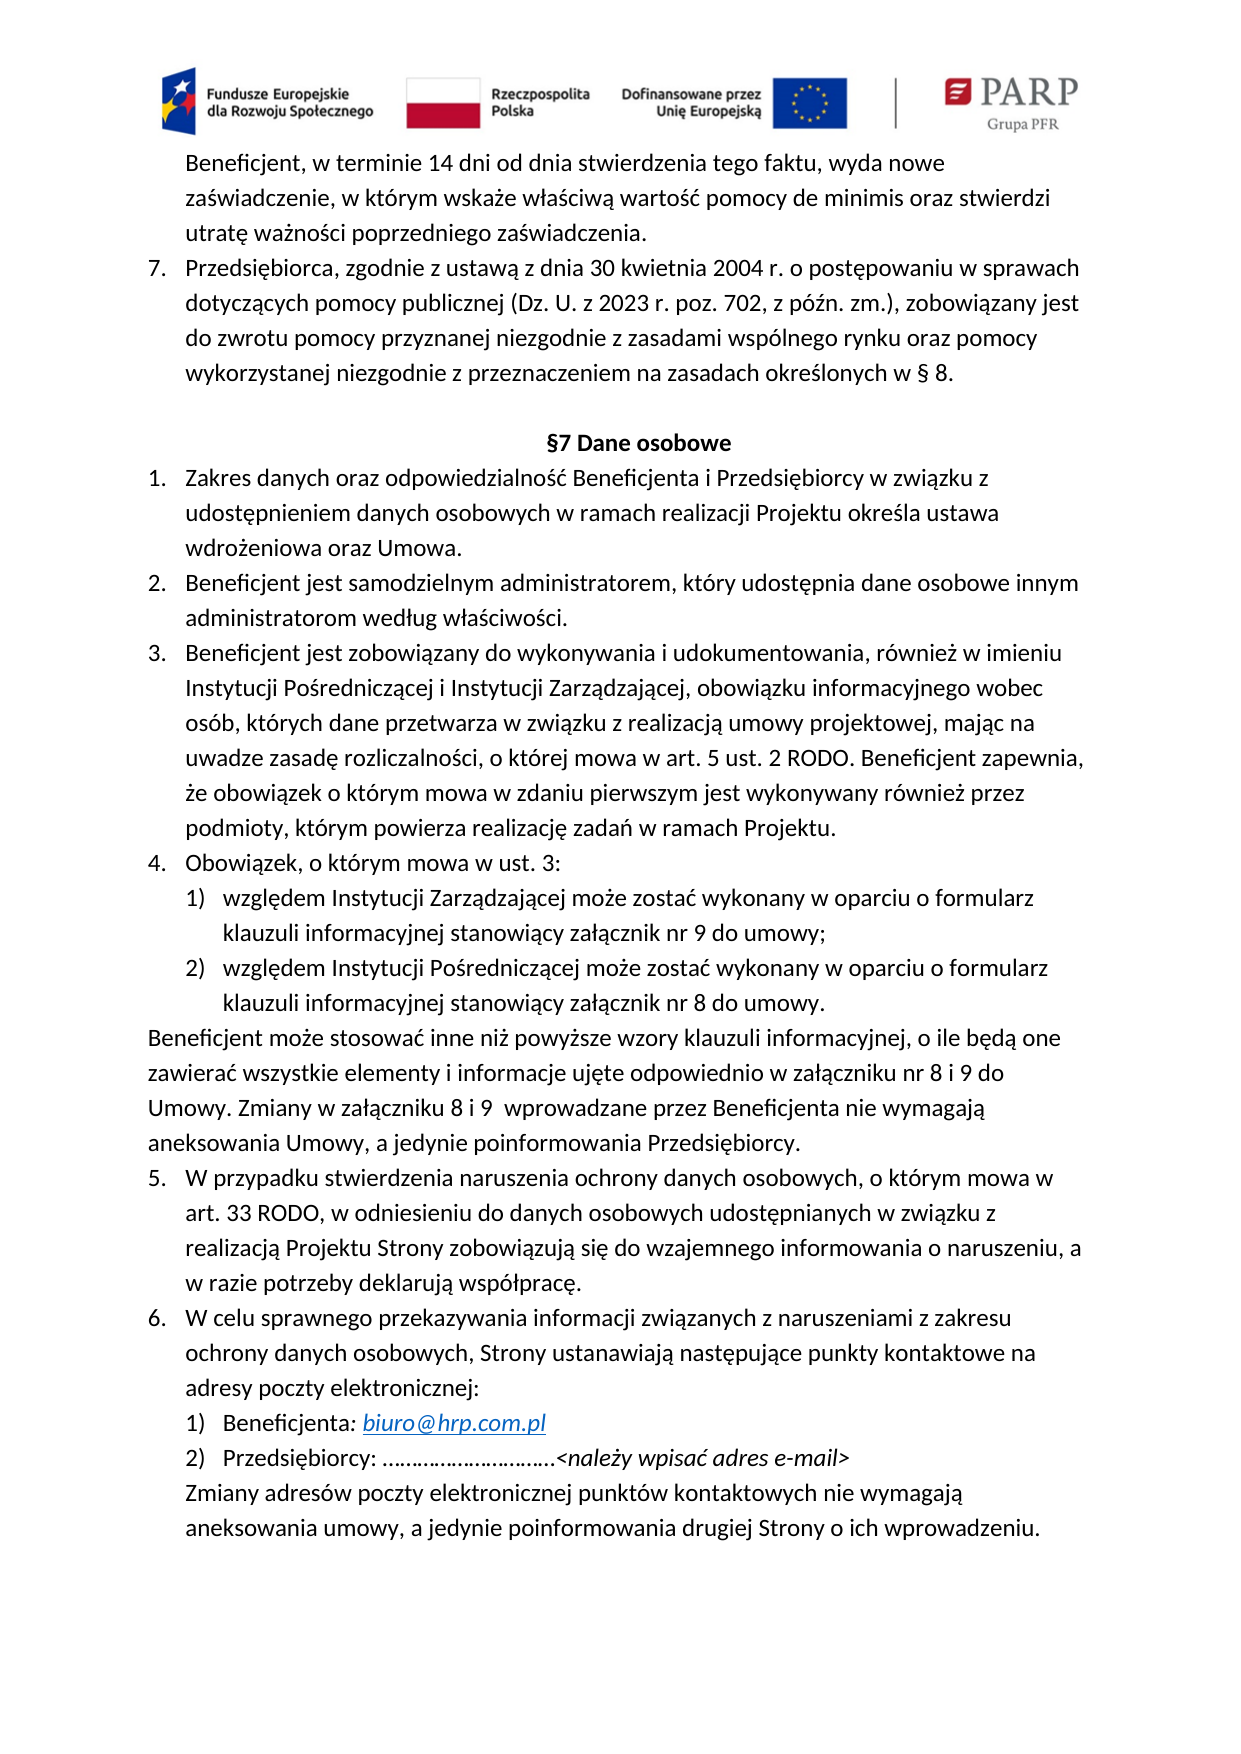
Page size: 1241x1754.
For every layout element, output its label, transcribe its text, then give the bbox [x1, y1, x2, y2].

list W przypadku stwierdzenia naruszenia ochrony danych osobowych, o którym mowa w art. 33 RODO, w odniesieniu do danych osobowych udostępnianych w związku z realizacją Projektu Strony zobowiązują się do wzajemnego informowania o naruszeniu, a w razie potrzeby deklarują współpracę. [148, 1163, 1093, 1298]
list względem Instytucji Zarządzającej może zostać wykonany w oparciu o formularz klauzuli informacyjnej stanowiący załącznik nr 9 do umowy; [185, 883, 1093, 948]
text §7 Dane osobowe [185, 393, 1093, 458]
list Przedsiębiorcy: …………………………<należy wpisać adres e-mail> [185, 1443, 1093, 1473]
text Beneficjent może stosować inne niż powyższe wzory klauzuli informacyjnej, o ile będą one zawierać wszystkie elementy i informacje ujęte odpowiednio w załączniku nr 8 i 9 do Umowy. Zmiany w załączniku 8 i 9 wprowadzane przez Beneficjenta nie wymagają aneksowania Umowy, a jedynie poinformowania Przedsiębiorcy. [148, 1023, 1093, 1158]
list Beneficjenta: biuro@hrp.com.pl [185, 1408, 1093, 1438]
list Beneficjent jest samodzielnym administratorem, który udostępnia dane osobowe innym administratorom według właściwości. [148, 568, 1093, 633]
list względem Instytucji Pośredniczącej może zostać wykonany w oparciu o formularz klauzuli informacyjnej stanowiący załącznik nr 8 do umowy. [185, 953, 1093, 1018]
list Zakres danych oraz odpowiedzialność Beneficjenta i Przedsiębiorcy w związku z udostępnieniem danych osobowych w ramach realizacji Projektu określa ustawa wdrożeniowa oraz Umowa. [148, 463, 1093, 563]
text Zmiany adresów poczty elektronicznej punktów kontaktowych nie wymagają aneksowania umowy, a jedynie poinformowania drugiej Strony o ich wprowadzeniu. [185, 1478, 1093, 1543]
list Obowiązek, o którym mowa w ust. 3: [148, 848, 1093, 878]
picture [147, 59, 1093, 145]
list Beneficjent jest zobowiązany do wykonywania i udokumentowania, również w imieniu Instytucji Pośredniczącej i Instytucji Zarządzającej, obowiązku informacyjnego wobec osób, których dane przetwarza w związku z realizacją umowy projektowej, mając na uwadze zasadę rozliczalności, o której mowa w art. 5 ust. 2 RODO. Beneficjent zapewnia, że obowiązek o którym mowa w zdaniu pierwszym jest wykonywany również przez podmioty, którym powierza realizację zadań w ramach Projektu. [148, 638, 1093, 843]
list W celu sprawnego przekazywania informacji związanych z naruszeniami z zakresu ochrony danych osobowych, Strony ustanawiają następujące punkty kontaktowe na adresy poczty elektronicznej: [148, 1303, 1093, 1403]
list Przedsiębiorca, zgodnie z ustawą z dnia 30 kwietnia 2004 r. o postępowaniu w sprawach dotyczących pomocy publicznej (Dz. U. z 2023 r. poz. 702, z późn. zm.), zobowiązany jest do zwrotu pomocy przyznanej niezgodnie z zasadami wspólnego rynku oraz pomocy wykorzystanej niezgodnie z przeznaczeniem na zasadach określonych w § 8. [148, 253, 1093, 388]
